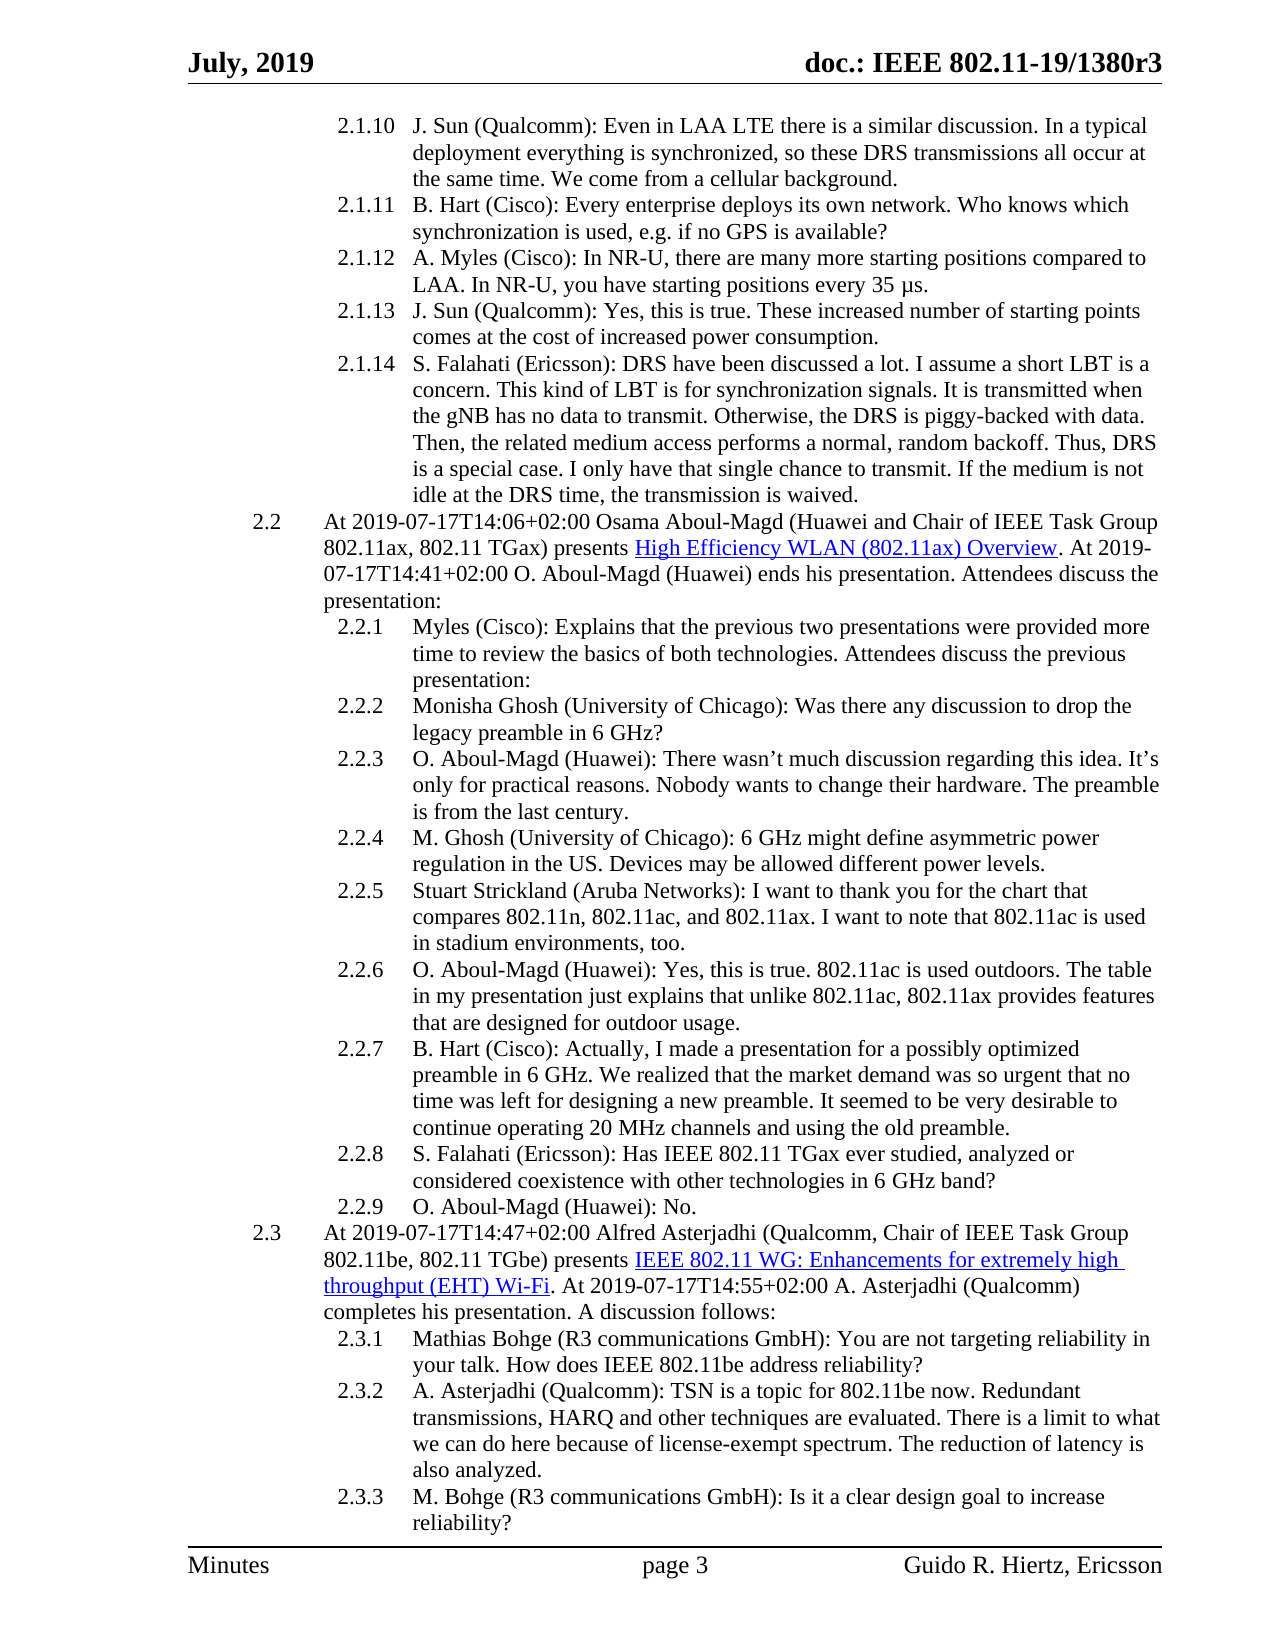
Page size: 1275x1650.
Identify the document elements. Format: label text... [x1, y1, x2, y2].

list M. Bohge (R3 communications GmbH): Is it a clear design goal to increase reliability? [337, 1483, 1162, 1536]
list At 2019-07-17T14:47+02:00 Alfred Asterjadhi (Qualcomm, Chair of IEEE Task Group 802.11be, 802.11 TGbe) presents IEEE 802.11 WG: Enhancements for extremely high throughput (EHT) Wi-Fi. At 2019-07-17T14:55+02:00 A. Asterjadhi (Qualcomm) completes his presentation. A discussion follows: [252, 1219, 1162, 1325]
list At 2019-07-17T14:06+02:00 Osama Aboul-Magd (Huawei and Chair of IEEE Task Group 802.11ax, 802.11 TGax) presents High Efficiency WLAN (802.11ax) Overview. At 2019-07-17T14:41+02:00 O. Aboul-Magd (Huawei) ends his presentation. Attendees discuss the presentation: [252, 508, 1162, 613]
list J. Sun (Qualcomm): Yes, this is true. These increased number of starting points comes at the cost of increased power consumption. [337, 297, 1162, 350]
list B. Hart (Cisco): Every enterprise deploys its own network. Who knows which synchronization is used, e.g. if no GPS is available? [337, 192, 1162, 244]
list O. Aboul-Magd (Huawei): Yes, this is true. 802.11ac is used outdoors. The table in my presentation just explains that unlike 802.11ac, 802.11ax provides features that are designed for outdoor usage. [337, 956, 1162, 1035]
list S. Falahati (Ericsson): DRS have been discussed a lot. I assume a short LBT is a concern. This kind of LBT is for synchronization signals. It is transmitted when the gNB has no data to transmit. Otherwise, the DRS is piggy-backed with data. Then, the related medium access performs a normal, random backoff. Thus, DRS is a special case. I only have that single chance to transmit. If the medium is not idle at the DRS time, the transmission is waived. [337, 350, 1162, 508]
list Monisha Ghosh (University of Chicago): Was there any discussion to drop the legacy preamble in 6 GHz? [337, 692, 1162, 745]
list Stuart Strickland (Aruba Networks): I want to thank you for the chart that compares 802.11n, 802.11ac, and 802.11ax. I want to note that 802.11ac is used in stadium environments, too. [337, 877, 1162, 956]
list J. Sun (Qualcomm): Even in LAA LTE there is a similar discussion. In a typical deployment everything is synchronized, so these DRS transmissions all occur at the same time. We come from a cellular background. [337, 112, 1162, 192]
list M. Ghosh (University of Chicago): 6 GHz might define asymmetric power regulation in the US. Devices may be allowed different power levels. [337, 824, 1162, 877]
list S. Falahati (Ericsson): Has IEEE 802.11 TGax ever studied, analyzed or considered coexistence with other technologies in 6 GHz band? [337, 1140, 1162, 1193]
list A. Myles (Cisco): In NR-U, there are many more starting positions compared to LAA. In NR-U, you have starting positions every 35 µs. [337, 244, 1162, 297]
list Myles (Cisco): Explains that the previous two presentations were provided more time to review the basics of both technologies. Attendees discuss the previous presentation: [337, 613, 1162, 692]
list O. Aboul-Magd (Huawei): There wasn’t much discussion regarding this idea. It’s only for practical reasons. Nobody wants to change their hardware. The preamble is from the last century. [337, 745, 1162, 824]
list B. Hart (Cisco): Actually, I made a presentation for a possibly optimized preamble in 6 GHz. We realized that the market demand was so urgent that no time was left for designing a new preamble. It seemed to be very desirable to continue operating 20 MHz channels and using the old preamble. [337, 1035, 1162, 1140]
list O. Aboul-Magd (Huawei): No. [337, 1193, 1162, 1219]
list A. Asterjadhi (Qualcomm): TSN is a topic for 802.11be now. Redundant transmissions, HARQ and other techniques are evaluated. There is a limit to what we can do here because of license-exempt spectrum. The reduction of latency is also analyzed. [337, 1377, 1162, 1483]
list Mathias Bohge (R3 communications GmbH): You are not targeting reliability in your talk. How does IEEE 802.11be address reliability? [337, 1325, 1162, 1377]
